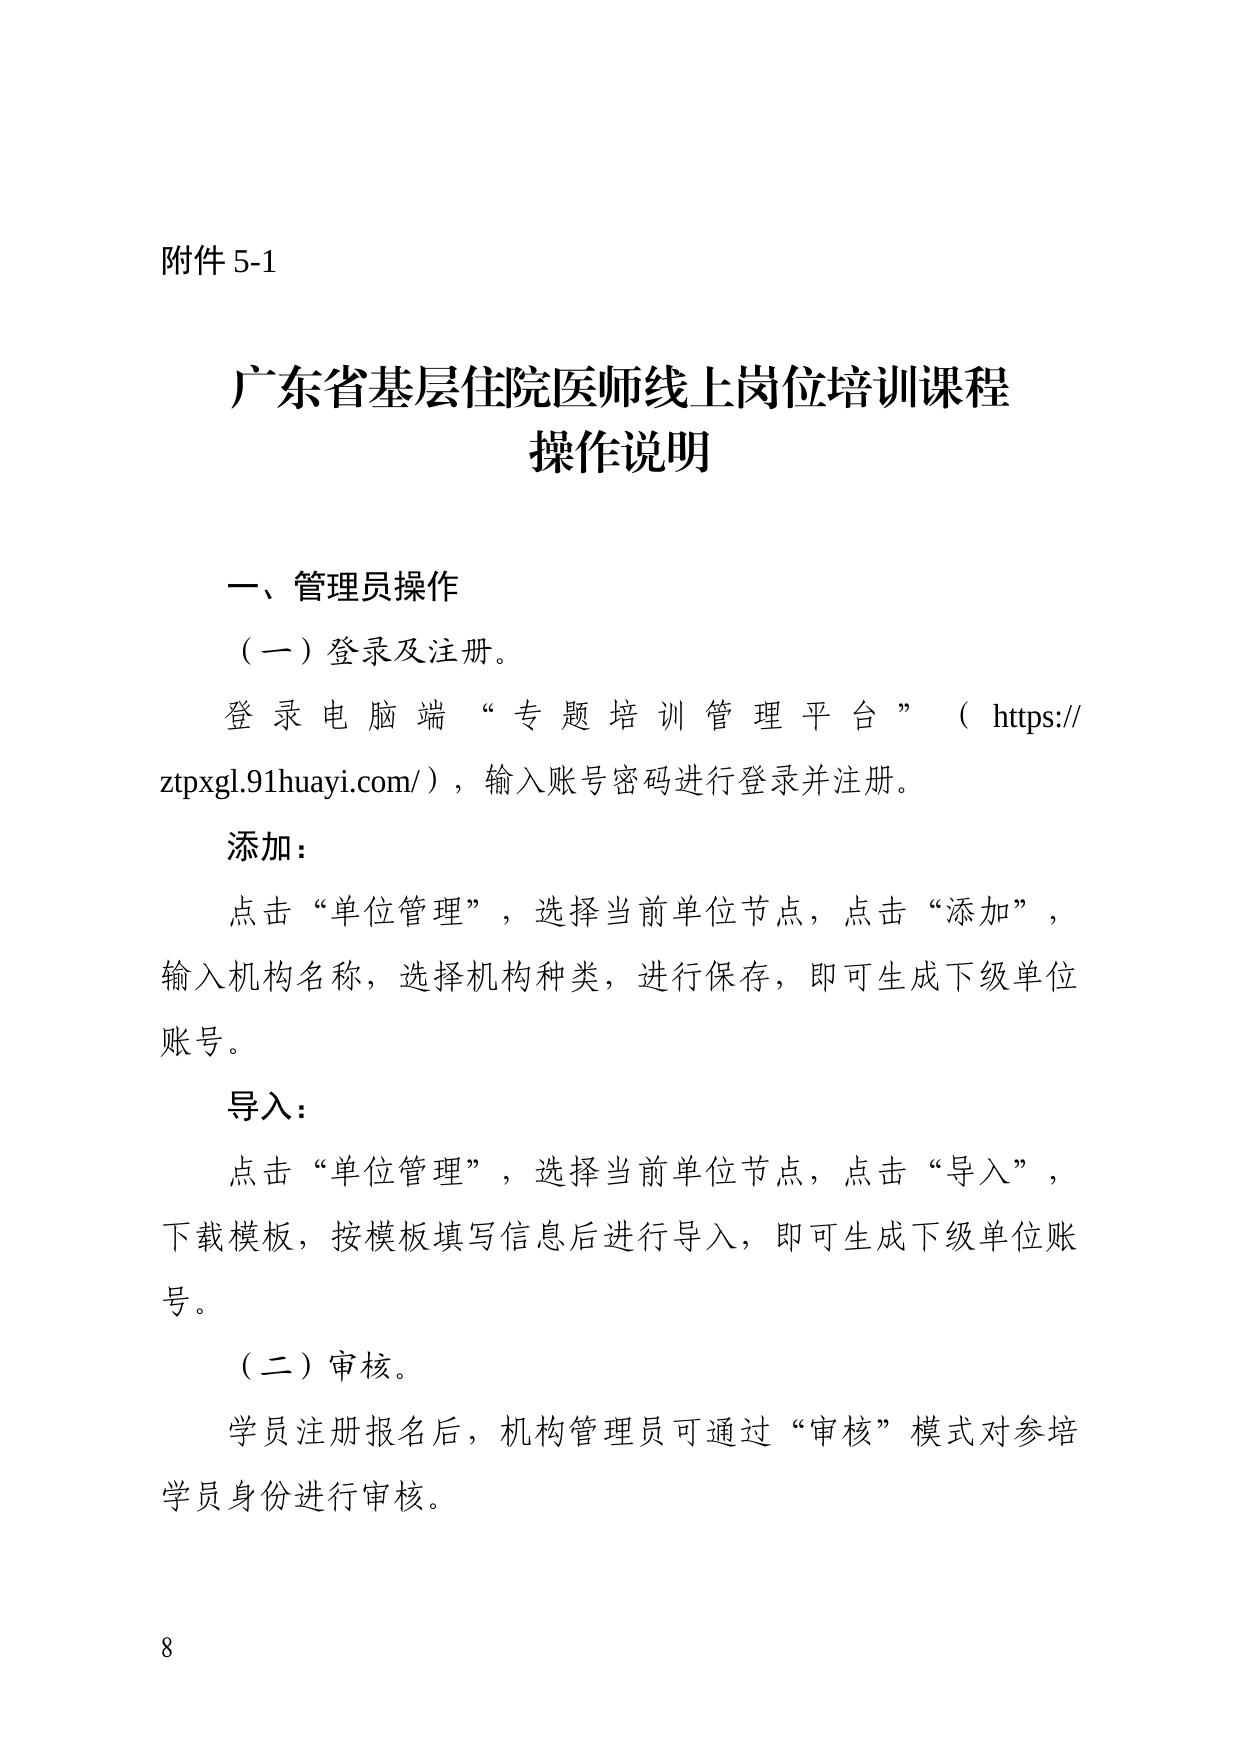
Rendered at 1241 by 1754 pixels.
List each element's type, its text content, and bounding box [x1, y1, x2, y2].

list 登录电脑端“专题培训管理平台”（https://ztpxgl.91huayi.com/），输入账号密码进行登录并注册。 [159, 682, 1081, 812]
list （一）登录及注册。 [159, 617, 1081, 682]
text 操作说明 [159, 422, 1081, 487]
text 一、管理员操作 [159, 552, 1081, 617]
list 添加： [159, 812, 1081, 877]
list 点击“单位管理”，选择当前单位节点，点击“添加”，输入机构名称，选择机构种类，进行保存，即可生成下级单位账号。 [159, 877, 1081, 1072]
list （二）审核。 [159, 1332, 1081, 1397]
list 附件5-1 [159, 227, 1081, 292]
list 导入： [159, 1072, 1081, 1137]
text 广东省基层住院医师线上岗位培训课程 [159, 357, 1081, 422]
list 点击“单位管理”，选择当前单位节点，点击“导入”，下载模板，按模板填写信息后进行导入，即可生成下级单位账号。 [159, 1137, 1081, 1332]
list 学员注册报名后，机构管理员可通过“审核”模式对参培学员身份进行审核。 [159, 1397, 1081, 1527]
